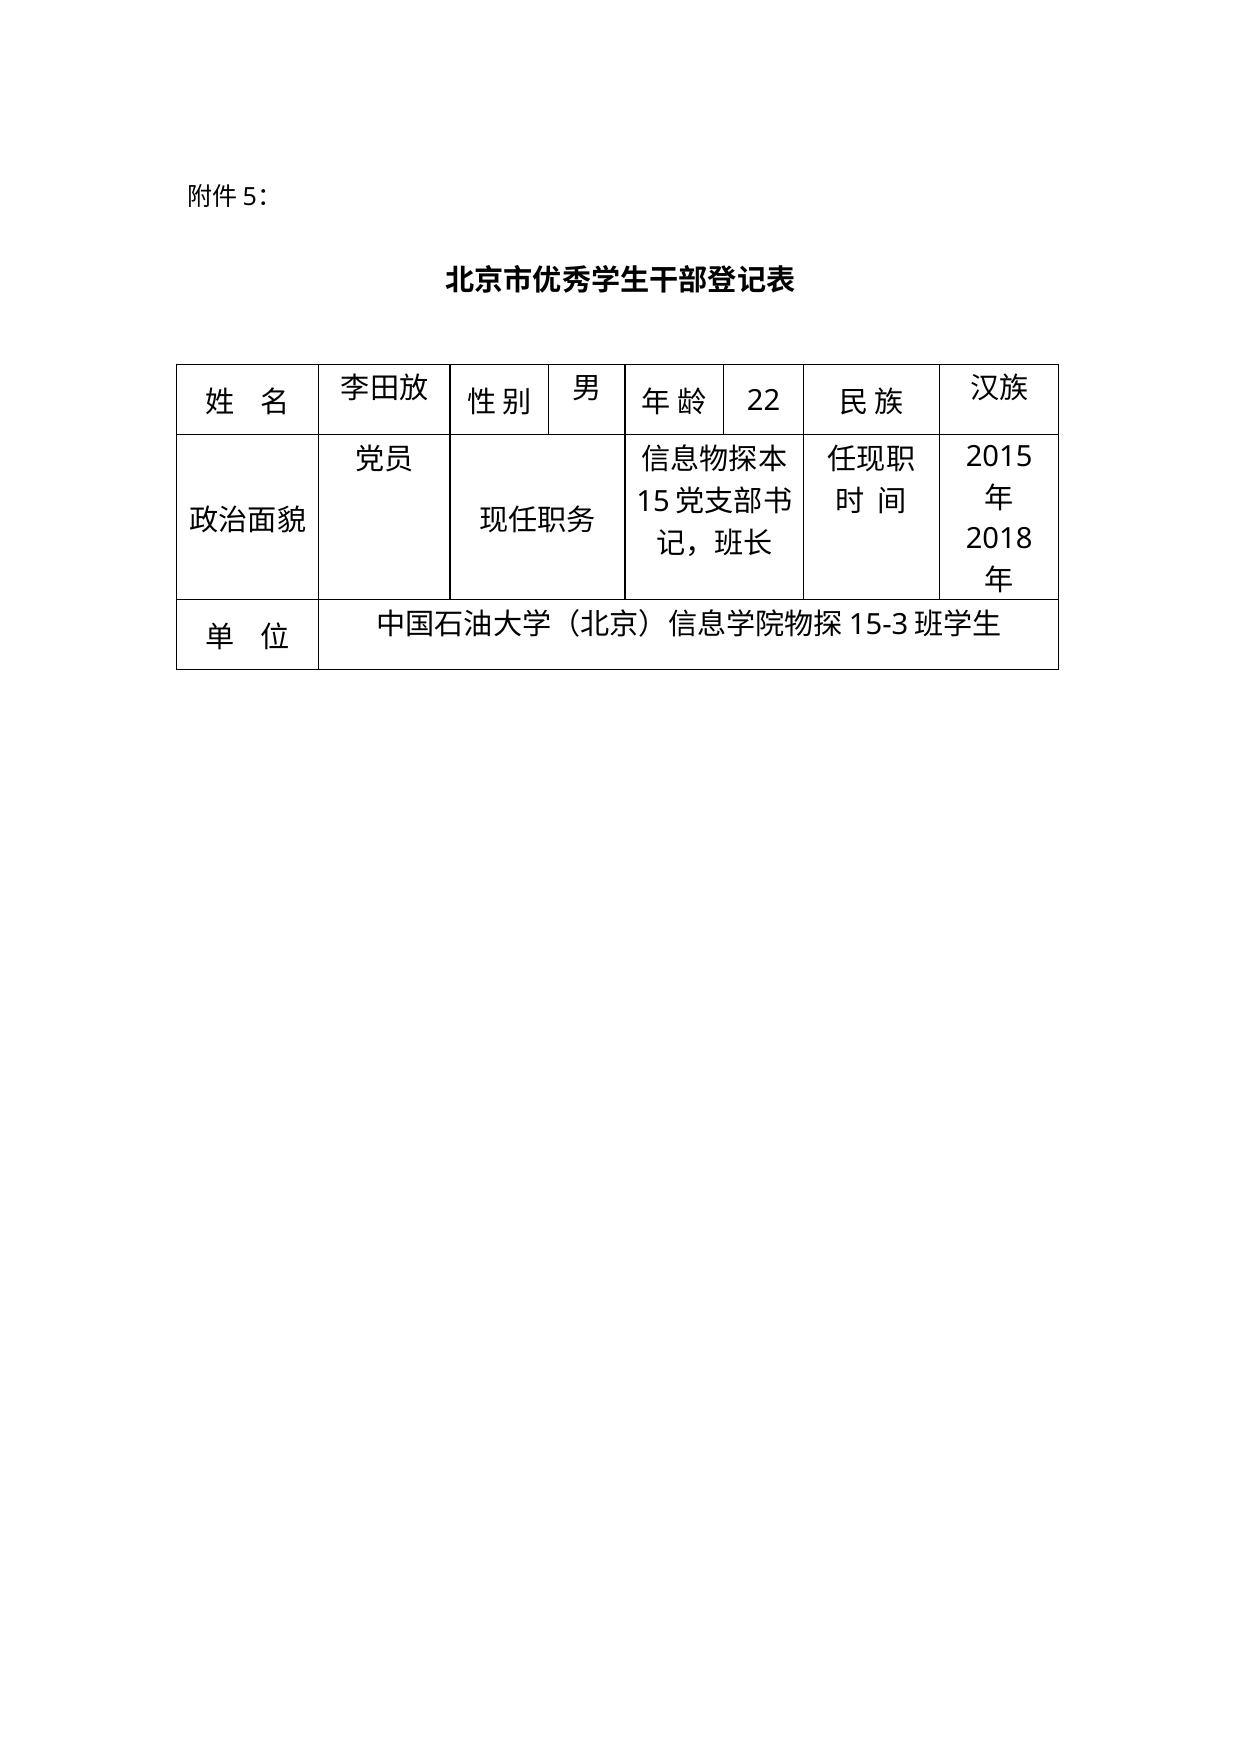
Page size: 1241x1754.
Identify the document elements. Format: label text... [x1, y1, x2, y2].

table_cell 信息物探本15党支部书记，班长 [626, 435, 803, 599]
table_cell 任现职时 间 [804, 435, 939, 599]
table_header 李田放 [319, 365, 449, 434]
table_header 22 [724, 365, 803, 434]
table_header 汉族 [940, 365, 1058, 434]
table_cell 政治面貌 [177, 435, 318, 599]
table_header 男 [549, 365, 624, 434]
text 北京市优秀学生干部登记表 [187, 245, 1053, 310]
table_cell 2015年2018年 [940, 435, 1058, 599]
table_cell 现任职务 [451, 435, 624, 599]
table_header 民 族 [804, 365, 939, 434]
table_cell 中国石油大学（北京）信息学院物探15-3班学生 [319, 600, 1058, 669]
table_cell 单 位 [177, 600, 318, 669]
table_cell 党员 [319, 435, 449, 599]
table_header 性 别 [451, 365, 548, 434]
table_header 年 龄 [626, 365, 723, 434]
table_header 姓 名 [177, 365, 318, 434]
text 附件5： [187, 162, 1053, 227]
